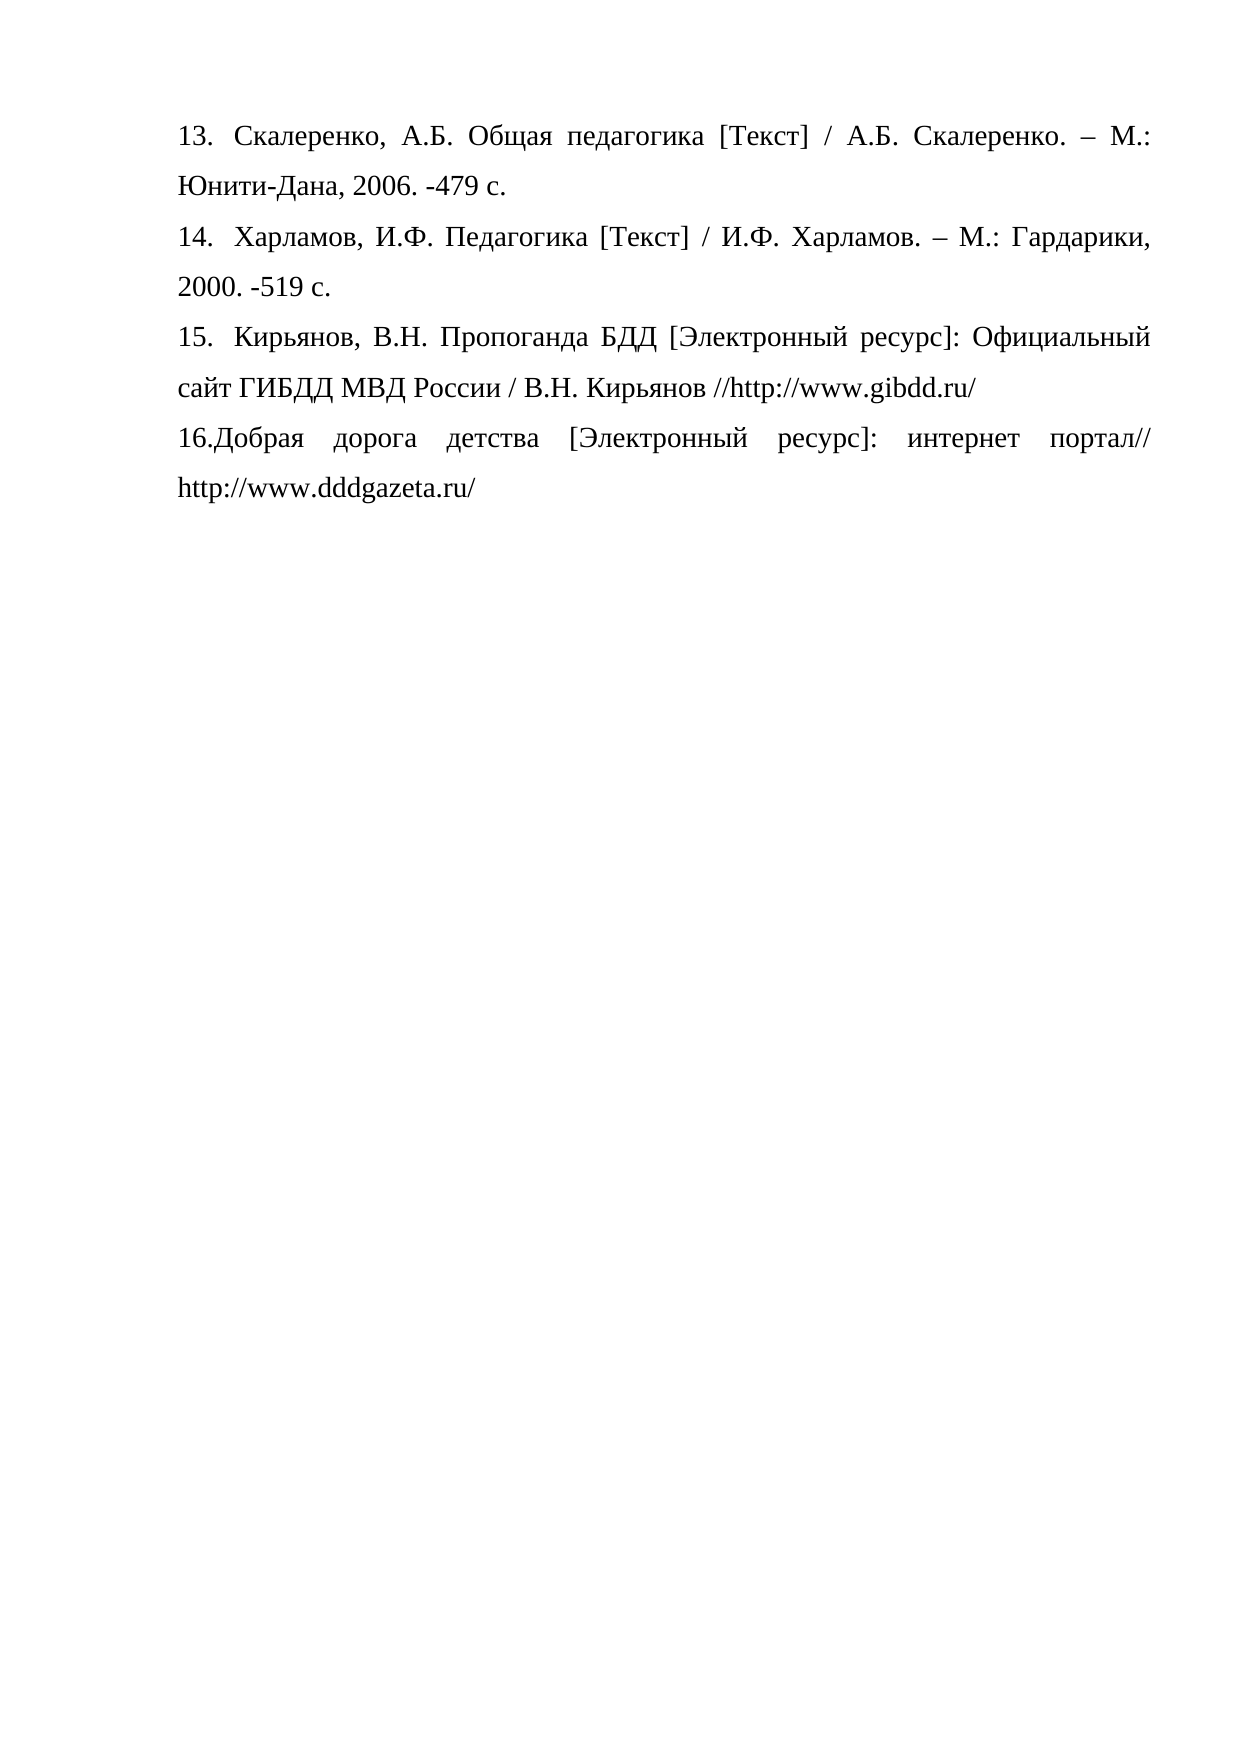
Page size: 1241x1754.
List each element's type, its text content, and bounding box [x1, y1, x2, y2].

text 16.Добрая дорога детства [Электронный ресурс]: интернет портал// http://www.dddgazeta.ru/ [177, 420, 1152, 504]
list Харламов, И.Ф. Педагогика [Текст] / И.Ф. Харламов. – М.: Гардарики, 2000. -519 с. [177, 219, 1152, 303]
list Кирьянов, В.Н. Пропоганда БДД [Электронный ресурс]: Официальный сайт ГИБДД МВД России / В.Н. Кирьянов //http://www.gibdd.ru/ [177, 319, 1152, 403]
list Скалеренко, А.Б. Общая педагогика [Текст] / А.Б. Скалеренко. – М.: Юнити-Дана, 2006. -479 с. [177, 118, 1152, 202]
